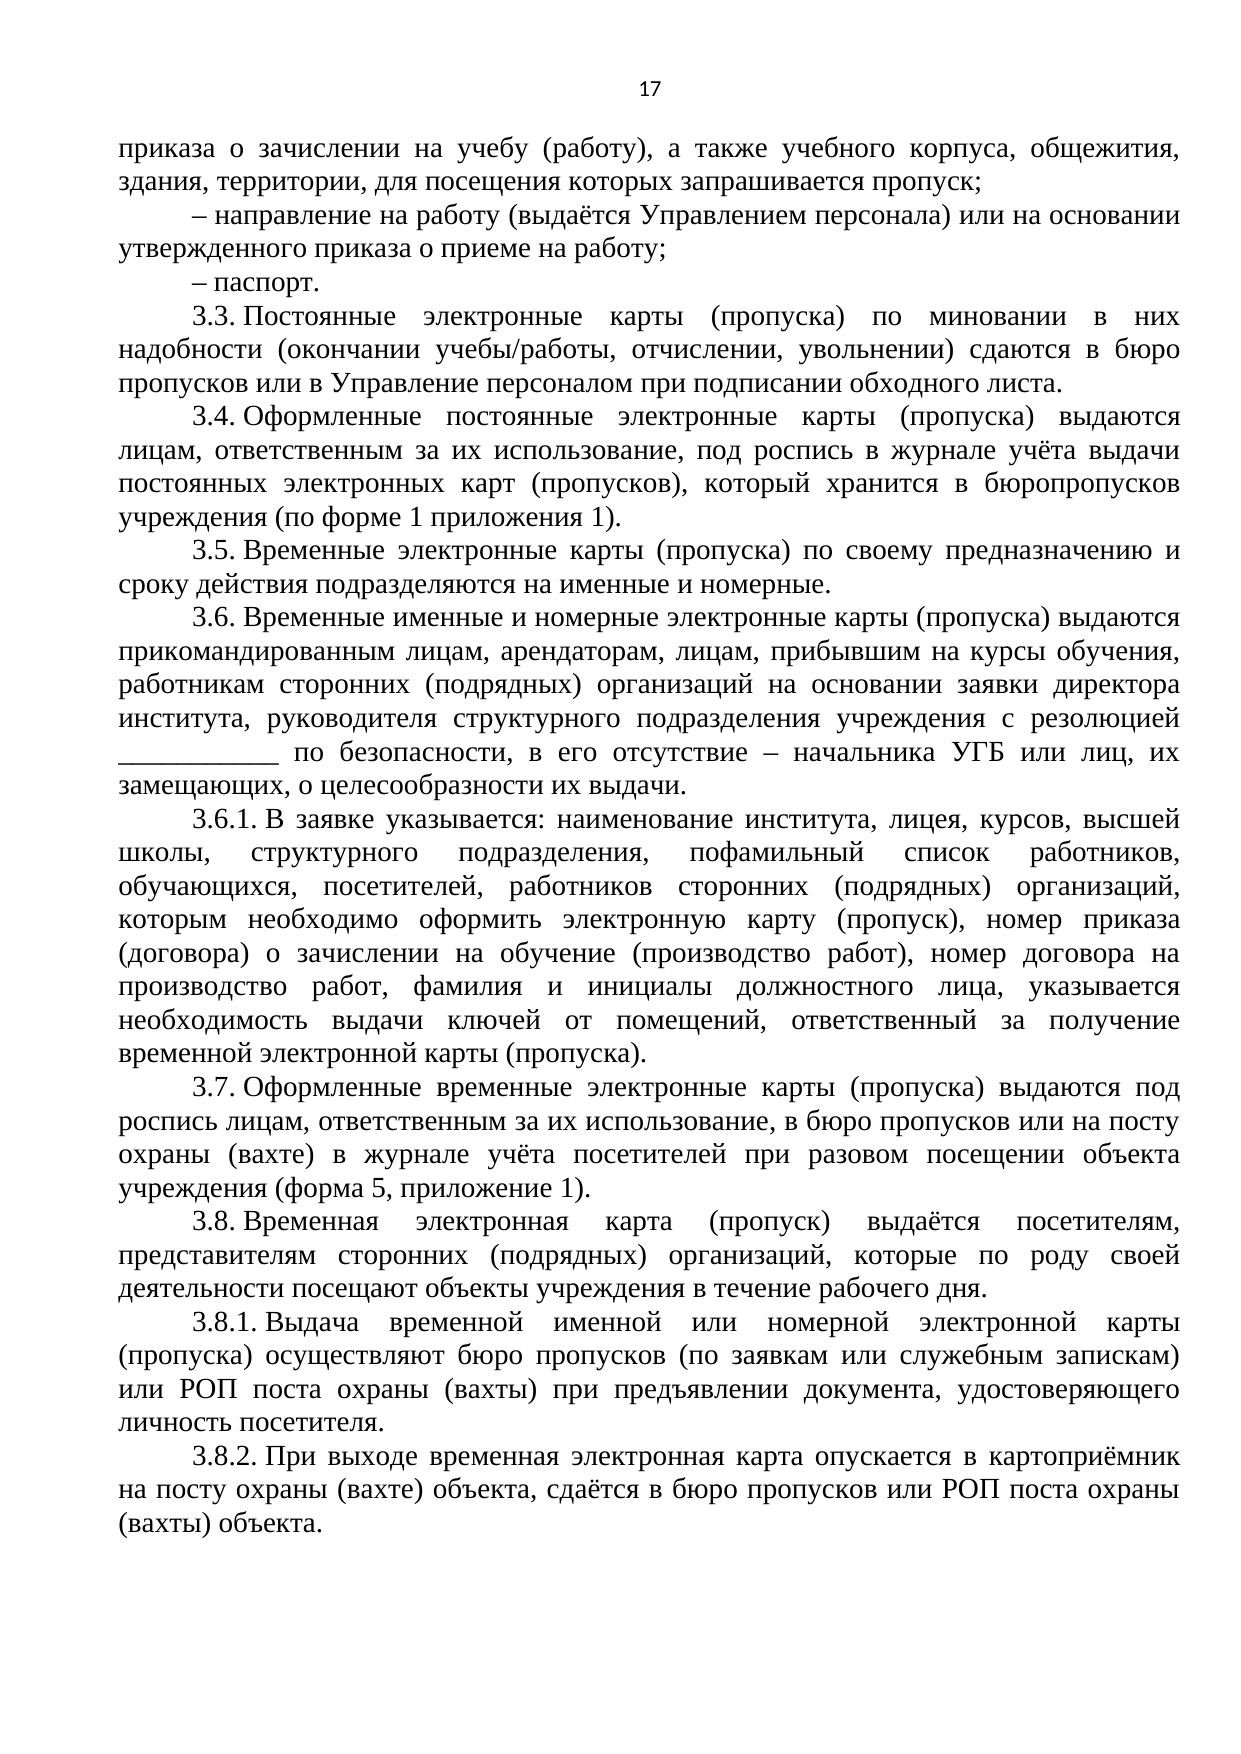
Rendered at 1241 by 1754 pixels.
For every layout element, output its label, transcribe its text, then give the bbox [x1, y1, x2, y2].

text 3.6.1. В заявке указывается: наименование института, лицея, курсов, высшей школы, структурного подразделения, пофамильный список работников, обучающихся, посетителей, работников сторонних (подрядных) организаций, которым необходимо оформить электронную карту (пропуск), номер приказа (договора) о зачислении на обучение (производство работ), номер договора на производство работ, фамилия и инициалы должностного лица, указывается необходимость выдачи ключей от помещений, ответственный за получение временной электронной карты (пропуска). [118, 801, 1181, 1069]
text 3.8. Временная электронная карта (пропуск) выдаётся посетителям, представителям сторонних (подрядных) организаций, которые по роду своей деятельности посещают объекты учреждения в течение рабочего дня. [118, 1203, 1181, 1304]
text 3.4. Оформленные постоянные электронные карты (пропуска) выдаются лицам, ответственным за их использование, под роспись в журнале учёта выдачи постоянных электронных карт (пропусков), который хранится в бюропропусков учреждения (по форме 1 приложения 1). [118, 398, 1181, 532]
text 3.6. Временные именные и номерные электронные карты (пропуска) выдаются прикомандированным лицам, арендаторам, лицам, прибывшим на курсы обучения, работникам сторонних (подрядных) организаций на основании заявки директора института, руководителя структурного подразделения учреждения с резолюцией ___________ по безопасности, в его отсутствие – начальника УГБ или лиц, их замещающих, о целесообразности их выдачи. [118, 599, 1181, 801]
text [118, 130, 1181, 197]
text 3.7. Оформленные временные электронные карты (пропуска) выдаются под роспись лицам, ответственным за их использование, в бюро пропусков или на посту охраны (вахте) в журнале учёта посетителей при разовом посещении объекта учреждения (форма 5, приложение 1). [118, 1069, 1181, 1203]
text 3.5. Временные электронные карты (пропуска) по своему предназначению и сроку действия подразделяются на именные и номерные. [118, 532, 1181, 599]
text 3.8.1. Выдача временной именной или номерной электронной карты (пропуска) осуществляют бюро пропусков (по заявкам или служебным запискам) или РОП поста охраны (вахты) при предъявлении документа, удостоверяющего личность посетителя. [118, 1304, 1181, 1438]
text 3.3. Постоянные электронные карты (пропуска) по миновании в них надобности (окончании учебы/работы, отчислении, увольнении) сдаются в бюро пропусков или в Управление персоналом при подписании обходного листа. [118, 298, 1181, 398]
text – паспорт. [118, 264, 1181, 298]
text – направление на работу (выдаётся Управлением персонала) или на основании утвержденного приказа о приеме на работу; [118, 197, 1181, 264]
text 3.8.2. При выходе временная электронная карта опускается в картоприёмник на посту охраны (вахте) объекта, сдаётся в бюро пропусков или РОП поста охраны (вахты) объекта. [118, 1438, 1181, 1539]
